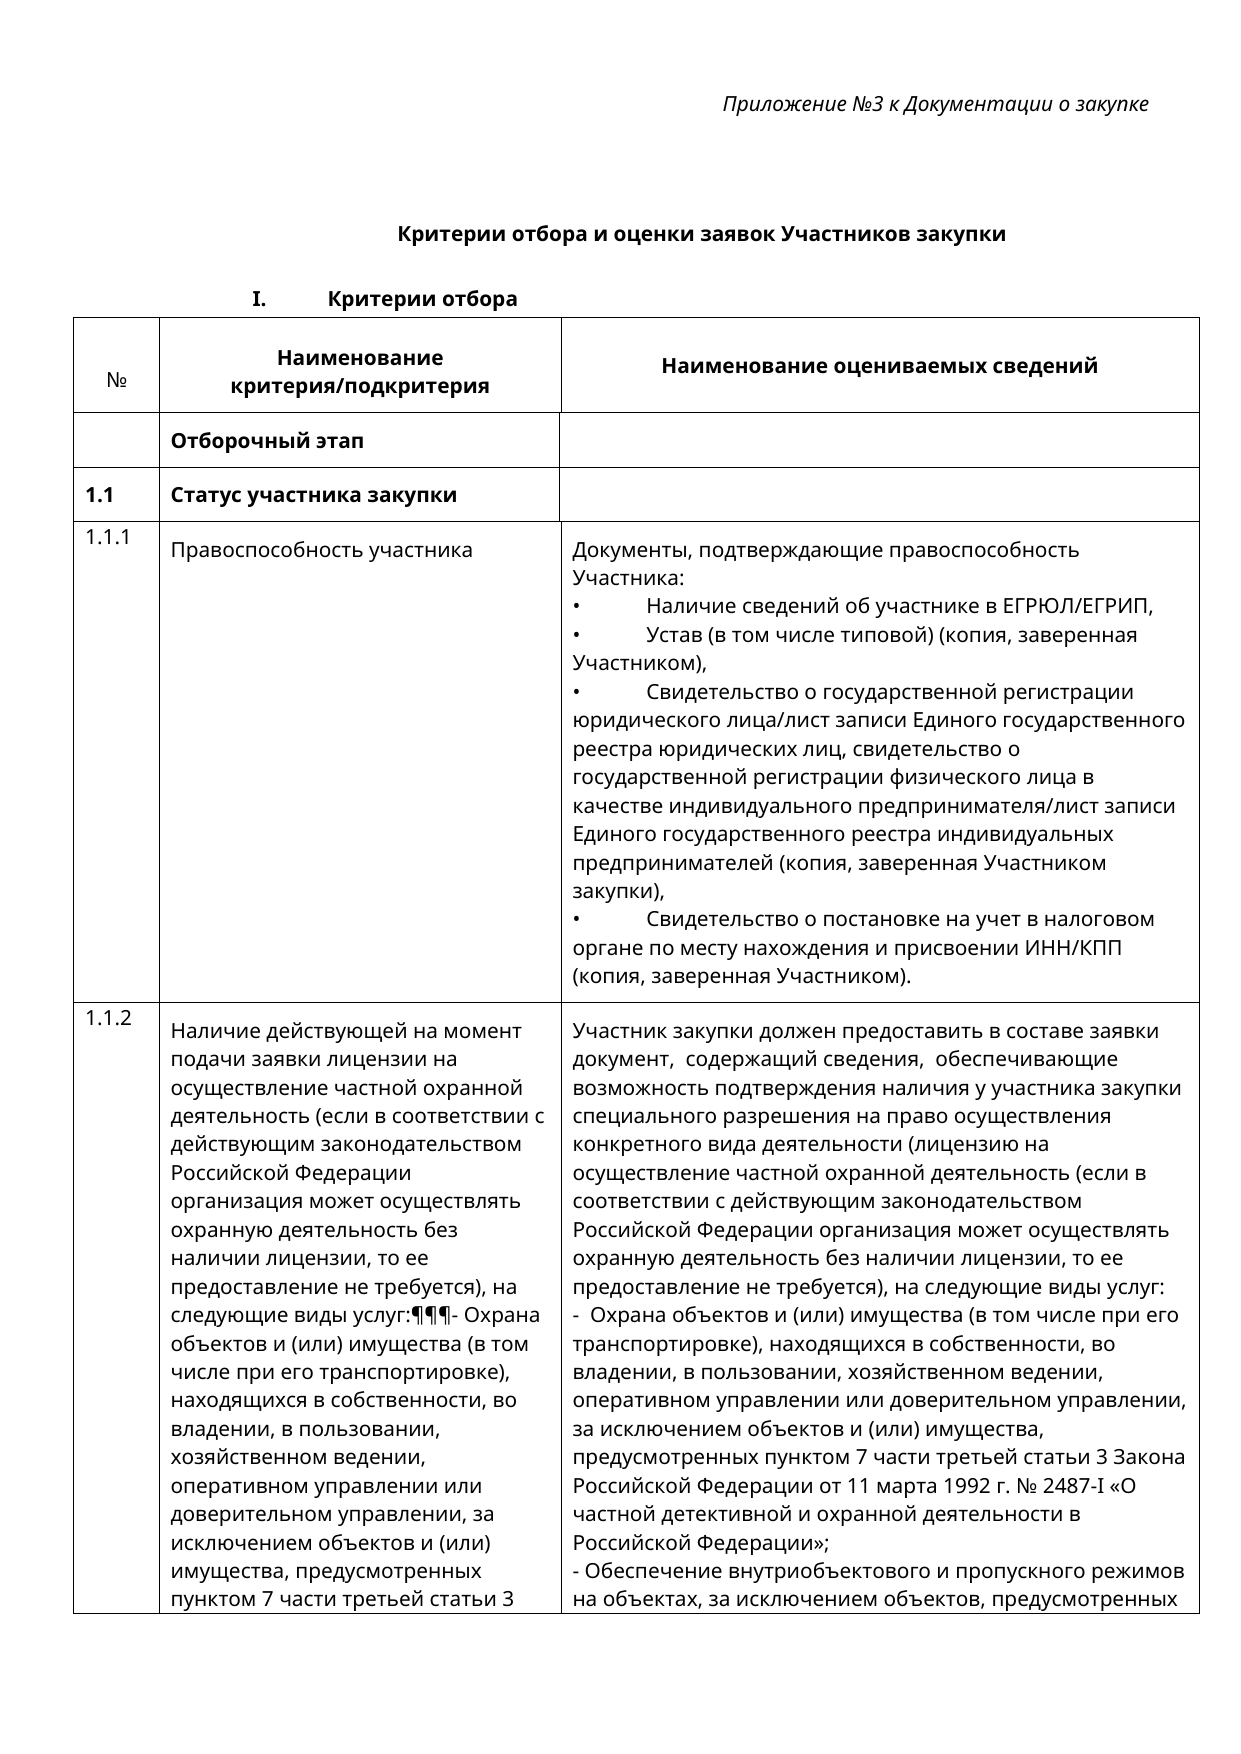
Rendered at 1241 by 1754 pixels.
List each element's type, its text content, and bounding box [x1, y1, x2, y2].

table_cell 1.1 [74, 468, 159, 521]
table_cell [160, 1003, 561, 1613]
table_cell Отборочный этап [160, 413, 559, 467]
table_cell Статус участника закупки [160, 468, 559, 521]
list Приложение №3 к Документации о закупке [252, 89, 1152, 117]
list Критерии отбора [252, 284, 1152, 313]
table_header Наименование критерия/подкритерия [160, 318, 561, 412]
list Критерии отбора и оценки заявок Участников закупки [252, 219, 1152, 247]
table_cell 1.1.2 [74, 1003, 159, 1613]
table_cell Правоспособность участника [160, 522, 561, 1002]
table_header № [74, 318, 159, 412]
table_cell Документы, подтверждающие правоспособность Участника: • Наличие сведений об участнике в ЕГРЮЛ/ЕГРИП, • Устав (в том числе типовой) (копия, заверенная Участником), • Свидетельство о государственной регистрации юридического лица/лист записи Единого государственного реестра юридических лиц, свидетельство о государственной регистрации физического лица в качестве индивидуального предпринимателя/лист записи Единого государственного реестра индивидуальных предпринимателей (копия, заверенная Участником закупки), • Свидетельство о постановке на учет в налоговом органе по месту нахождения и присвоении ИНН/КПП (копия, заверенная Участником). [562, 522, 1199, 1002]
table_cell 1.1.1 [74, 522, 159, 1002]
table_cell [562, 1003, 1199, 1613]
table_header Наименование оцениваемых сведений [562, 318, 1199, 412]
table_cell [560, 468, 1199, 521]
table_cell [560, 413, 1199, 467]
table_cell [74, 413, 159, 467]
